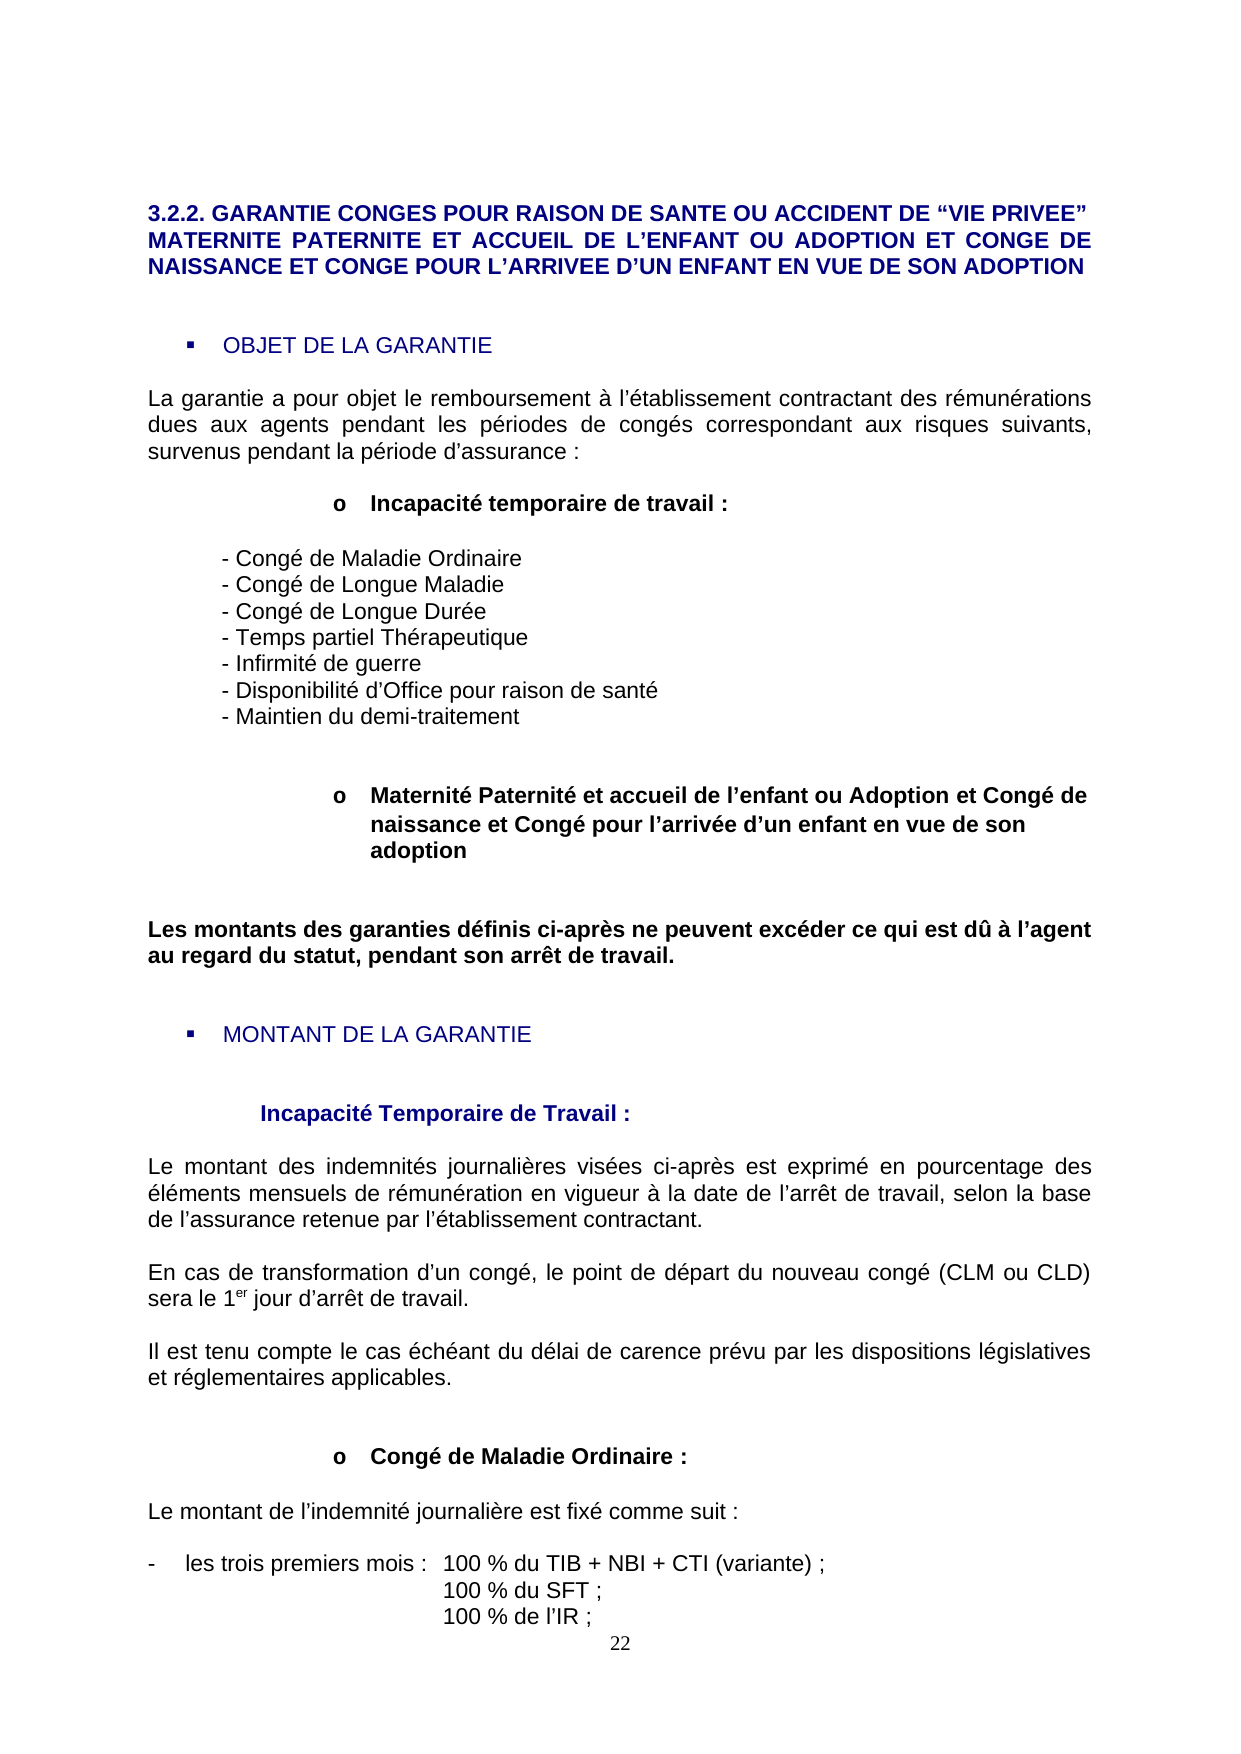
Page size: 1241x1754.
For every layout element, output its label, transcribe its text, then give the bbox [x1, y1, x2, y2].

list MONTANT DE LA GARANTIE [185, 1021, 1092, 1048]
text - Congé de Longue Durée [148, 598, 1092, 624]
text - Infirmité de guerre [148, 650, 1092, 677]
text 3.2.2. GARANTIE CONGES POUR RAISON DE SANTE OU ACCIDENT DE “VIE PRIVEE” [148, 200, 1092, 227]
list les trois premiers mois : 100 % du TIB + NBI + CTI (variante) ; [148, 1550, 1092, 1577]
text - Disponibilité d’Office pour raison de santé [148, 677, 1092, 703]
list Incapacité temporaire de travail : [333, 490, 1092, 519]
text Il est tenu compte le cas échéant du délai de carence prévu par les dispositions législatives et réglementaires applicables. [148, 1338, 1092, 1390]
text - Congé de Longue Maladie [148, 571, 1092, 598]
text - Temps partiel Thérapeutique [148, 624, 1092, 650]
text 100 % du SFT ; [369, 1577, 1092, 1603]
text Les montants des garanties définis ci-après ne peuvent excéder ce qui est dû à l’agent au regard du statut, pendant son arrêt de travail. [148, 916, 1092, 969]
list Congé de Maladie Ordinaire : [333, 1443, 1092, 1471]
text - Congé de Maladie Ordinaire [148, 545, 1092, 571]
text Le montant des indemnités journalières visées ci-après est exprimé en pourcentage des éléments mensuels de rémunération en vigueur à la date de l’arrêt de travail, selon la base de l’assurance retenue par l’établissement contractant. [148, 1153, 1092, 1232]
text Incapacité Temporaire de Travail : [260, 1100, 1092, 1127]
text - Maintien du demi-traitement [148, 703, 1092, 729]
list Maternité Paternité et accueil de l’enfant ou Adoption et Congé de naissance et Congé pour l’arrivée d’un enfant en vue de son adoption [333, 782, 1092, 863]
text Le montant de l’indemnité journalière est fixé comme suit : [148, 1498, 1092, 1524]
text La garantie a pour objet le remboursement à l’établissement contractant des rémunérations dues aux agents pendant les périodes de congés correspondant aux risques suivants, survenus pendant la période d’assurance : [148, 385, 1092, 464]
text MATERNITE PATERNITE ET ACCUEIL DE L’ENFANT OU ADOPTION ET CONGE DE NAISSANCE ET CONGE POUR L’ARRIVEE D’UN ENFANT EN VUE DE SON ADOPTION [148, 227, 1092, 279]
list OBJET DE LA GARANTIE [185, 332, 1092, 358]
text En cas de transformation d’un congé, le point de départ du nouveau congé (CLM ou CLD) sera le 1er jour d’arrêt de travail. [148, 1258, 1092, 1311]
text 100 % de l’IR ; [369, 1603, 1092, 1629]
